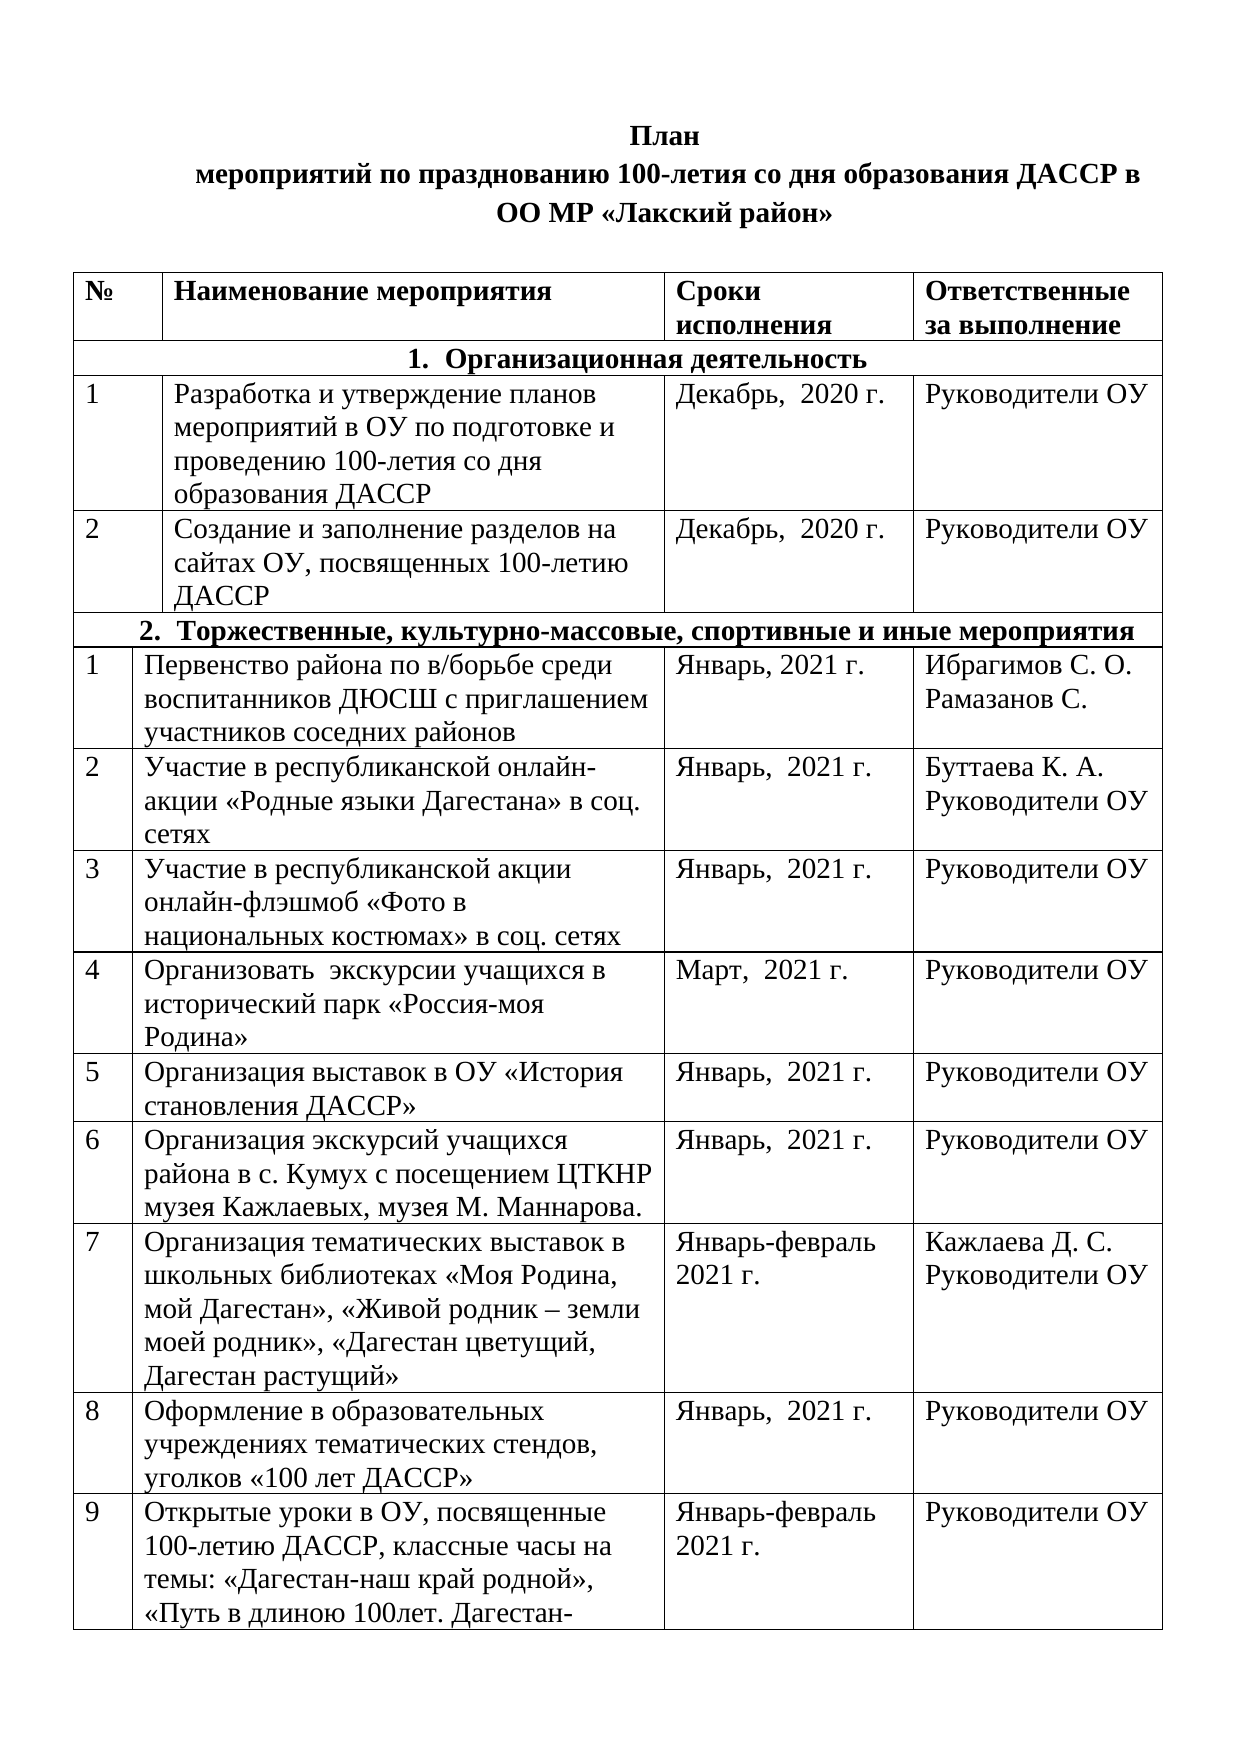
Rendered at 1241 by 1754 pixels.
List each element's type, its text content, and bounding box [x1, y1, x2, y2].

table_cell Январь, 2021 г. [665, 648, 913, 748]
table_cell 2 [74, 511, 162, 612]
table_cell Разработка и утверждение планов мероприятий в ОУ по подготовке и проведению 100-летия со дня образования ДАССР [163, 376, 664, 510]
table_cell 8 [74, 1393, 132, 1493]
table_cell Январь, 2021 г. [665, 749, 913, 850]
table_header Ответственные за выполнение [914, 273, 1162, 340]
table_cell 1 [74, 376, 162, 510]
table_cell Январь, 2021 г. [665, 1393, 913, 1493]
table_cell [133, 1494, 664, 1628]
table_cell Январь, 2021 г. [665, 1122, 913, 1223]
table_cell Участие в республиканской онлайн-акции «Родные языки Дагестана» в соц. сетях [133, 749, 664, 850]
table_cell Кажлаева Д. С. Руководители ОУ [914, 1224, 1162, 1392]
table_cell Январь-февраль 2021 г. [665, 1224, 913, 1392]
table_cell Руководители ОУ [914, 953, 1162, 1053]
table_cell Организационная деятельность [74, 341, 1162, 375]
table_cell 5 [74, 1054, 132, 1121]
text мероприятий по празднованию 100-летия со дня образования ДАССР в ОО МР «Лакский район» [177, 157, 1152, 229]
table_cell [665, 1494, 913, 1628]
table_header Сроки исполнения [665, 273, 913, 340]
table_cell Организовать экскурсии учащихся в исторический парк «Россия-моя Родина» [133, 953, 664, 1053]
table_cell Руководители ОУ [914, 851, 1162, 951]
table_cell Торжественные, культурно-массовые, спортивные и иные мероприятия [74, 613, 1162, 646]
table_cell Январь, 2021 г. [665, 1054, 913, 1121]
text План [177, 118, 1152, 152]
table_cell Участие в республиканской акции онлайн-флэшмоб «Фото в национальных костюмах» в соц. сетях [133, 851, 664, 951]
table_cell Январь, 2021 г. [665, 851, 913, 951]
table_cell Ибрагимов С. О. Рамазанов С. [914, 648, 1162, 748]
table_cell 3 [74, 851, 132, 951]
table_cell Организация экскурсий учащихся района в с. Кумух с посещением ЦТКНР музея Кажлаевых, музея М. Маннарова. [133, 1122, 664, 1223]
table_cell Руководители ОУ [914, 1054, 1162, 1121]
table_cell 4 [74, 953, 132, 1053]
table_cell Март, 2021 г. [665, 953, 913, 1053]
table_cell Организация выставок в ОУ «История становления ДАССР» [133, 1054, 664, 1121]
table_cell 1 [74, 648, 132, 748]
table_cell Оформление в образовательных учреждениях тематических стендов, уголков «100 лет ДАССР» [133, 1393, 664, 1493]
table_cell Буттаева К. А. Руководители ОУ [914, 749, 1162, 850]
table_cell Руководители ОУ [914, 376, 1162, 510]
table_cell Руководители ОУ [914, 1494, 1162, 1628]
table_cell Организация тематических выставок в школьных библиотеках «Моя Родина, мой Дагестан», «Живой родник – земли моей родник», «Дагестан цветущий, Дагестан растущий» [133, 1224, 664, 1392]
table_cell 9 [74, 1494, 132, 1628]
table_header № [74, 273, 162, 340]
table_cell Декабрь, 2020 г. [665, 511, 913, 612]
table_header Наименование мероприятия [163, 273, 664, 340]
table_cell Первенство района по в/борьбе среди воспитанников ДЮСШ с приглашением участников соседних районов [133, 648, 664, 748]
table_cell 7 [74, 1224, 132, 1392]
table_cell 2 [74, 749, 132, 850]
table_cell Руководители ОУ [914, 1122, 1162, 1223]
table_cell Декабрь, 2020 г. [665, 376, 913, 510]
table_cell Руководители ОУ [914, 511, 1162, 612]
table_cell Создание и заполнение разделов на сайтах ОУ, посвященных 100-летию ДАССР [163, 511, 664, 612]
table_cell 6 [74, 1122, 132, 1223]
table_cell Руководители ОУ [914, 1393, 1162, 1493]
